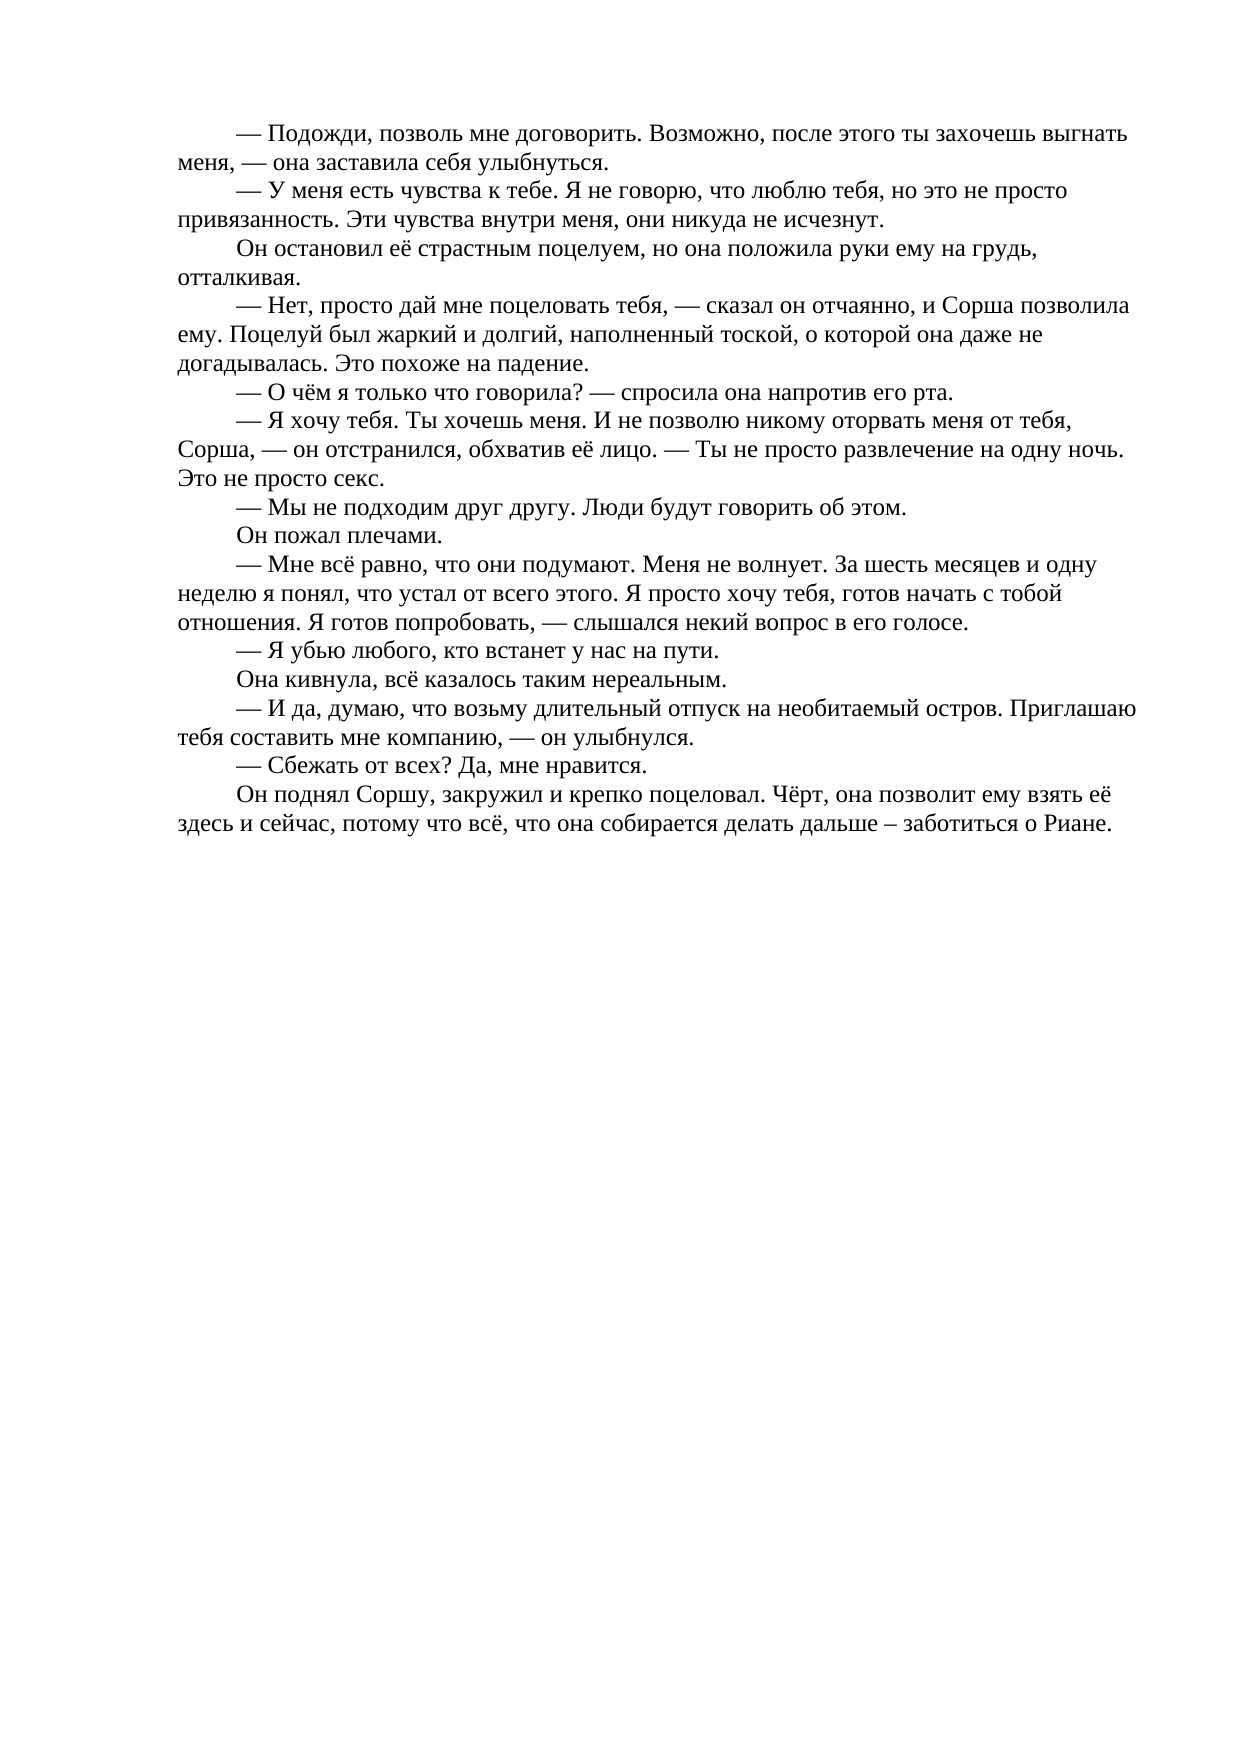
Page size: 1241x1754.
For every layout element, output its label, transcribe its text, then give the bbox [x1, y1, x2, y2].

text — О чём я только что говорила? — спросила она напротив его рта. [177, 377, 1152, 406]
text — Подожди, позволь мне договорить. Возможно, после этого ты захочешь выгнать меня, — она заставила себя улыбнуться. [177, 118, 1152, 176]
text — Сбежать от всех? Да, мне нравится. [177, 751, 1152, 779]
text — И да, думаю, что возьму длительный отпуск на необитаемый остров. Приглашаю тебя составить мне компанию, — он улыбнулся. [177, 693, 1152, 751]
text — Мне всё равно, что они подумают. Меня не волнует. За шесть месяцев и одну неделю я понял, что устал от всего этого. Я просто хочу тебя, готов начать с тобой отношения. Я готов попробовать, — слышался некий вопрос в его голосе. [177, 549, 1152, 636]
text Он пожал плечами. [177, 521, 1152, 549]
text Он поднял Соршу, закружил и крепко поцеловал. Чёрт, она позволит ему взять её здесь и сейчас, потому что всё, что она собирается делать дальше – заботиться о Риане. [177, 779, 1152, 837]
text Она кивнула, всё казалось таким нереальным. [177, 664, 1152, 693]
text Он остановил её страстным поцелуем, но она положила руки ему на грудь, отталкивая. [177, 233, 1152, 291]
text — Мы не подходим друг другу. Люди будут говорить об этом. [177, 492, 1152, 521]
text — У меня есть чувства к тебе. Я не говорю, что люблю тебя, но это не просто привязанность. Эти чувства внутри меня, они никуда не исчезнут. [177, 176, 1152, 233]
text — Нет, просто дай мне поцеловать тебя, — сказал он отчаянно, и Сорша позволила ему. Поцелуй был жаркий и долгий, наполненный тоской, о которой она даже не догадывалась. Это похоже на падение. [177, 291, 1152, 377]
text — Я хочу тебя. Ты хочешь меня. И не позволю никому оторвать меня от тебя, Сорша, — он отстранился, обхватив её лицо. — Ты не просто развлечение на одну ночь. Это не просто секс. [177, 406, 1152, 492]
text — Я убью любого, кто встанет у нас на пути. [177, 636, 1152, 664]
